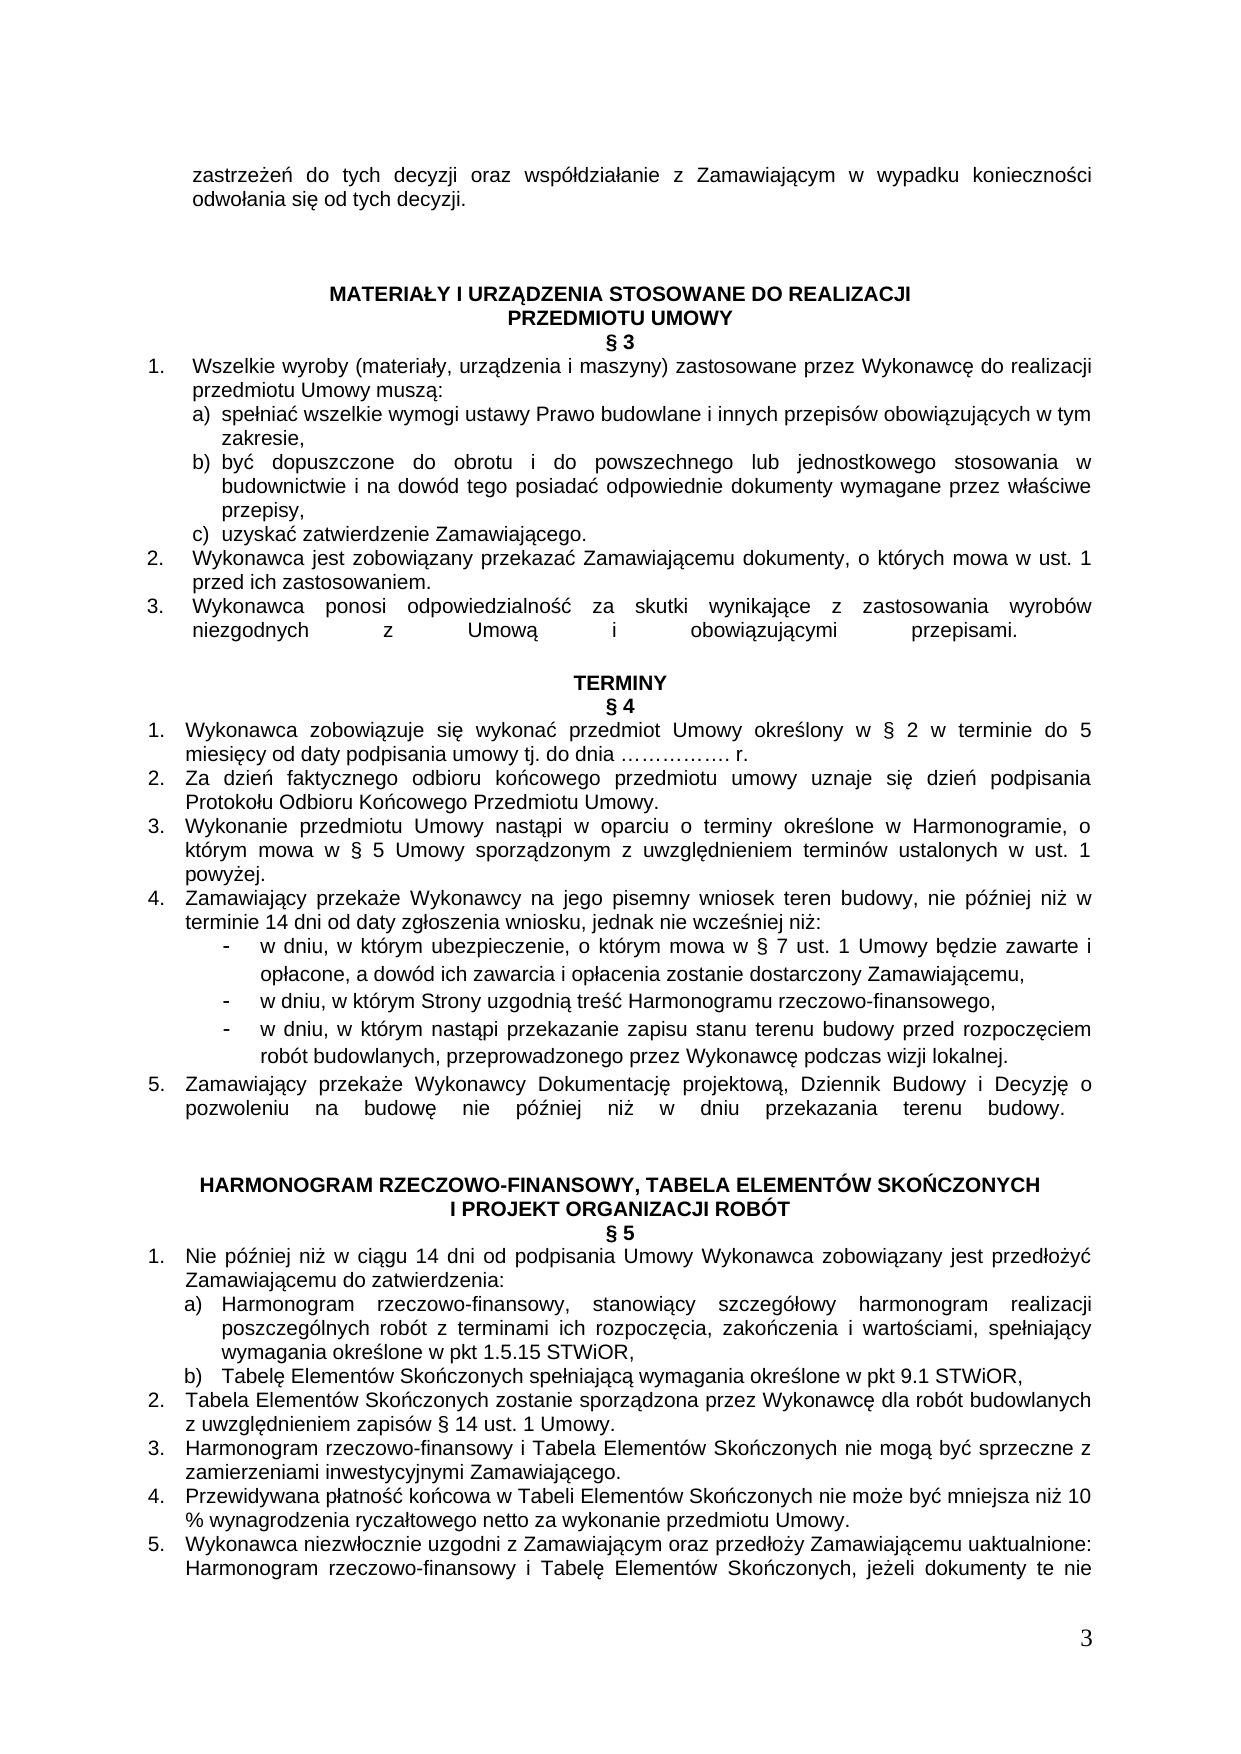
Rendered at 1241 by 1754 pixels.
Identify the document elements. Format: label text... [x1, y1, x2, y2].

list w dniu, w którym nastąpi przekazanie zapisu stanu terenu budowy przed rozpoczęciem robót budowlanych, przeprowadzonego przez Wykonawcę podczas wizji lokalnej. [223, 1017, 1093, 1068]
list Tabela Elementów Skończonych zostanie sporządzona przez Wykonawcę dla robót budowlanych z uwzględnieniem zapisów § 14 ust. 1 Umowy. [148, 1388, 1093, 1436]
list Wykonawca ponosi odpowiedzialność za skutki wynikające z zastosowania wyrobów niezgodnych z Umową i obowiązującymi przepisami. [147, 594, 1093, 670]
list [148, 1532, 1093, 1580]
text PRZEDMIOTU UMOWY [148, 306, 1093, 330]
list w dniu, w którym Strony uzgodnią treść Harmonogramu rzeczowo-finansowego, [223, 989, 1093, 1013]
text MATERIAŁY I URZĄDZENIA STOSOWANE DO REALIZACJI [148, 282, 1093, 306]
list Wszelkie wyroby (materiały, urządzenia i maszyny) zastosowane przez Wykonawcę do realizacji przedmiotu Umowy muszą: [148, 354, 1093, 402]
text § 5 [148, 1220, 1093, 1244]
text I PROJEKT ORGANIZACJI ROBÓT [148, 1196, 1093, 1220]
text HARMONOGRAM RZECZOWO-FINANSOWY, TABELA ELEMENTÓW SKOŃCZONYCH [148, 1172, 1093, 1196]
list Zamawiający przekaże Wykonawcy na jego pisemny wniosek teren budowy, nie później niż w terminie 14 dni od daty zgłoszenia wniosku, jednak nie wcześniej niż: [148, 886, 1093, 934]
list Przewidywana płatność końcowa w Tabeli Elementów Skończonych nie może być mniejsza niż 10 % wynagrodzenia ryczałtowego netto za wykonanie przedmiotu Umowy. [148, 1484, 1093, 1532]
text § 3 [148, 330, 1093, 354]
text TERMINY [148, 670, 1093, 694]
list uzyskać zatwierdzenie Zamawiającego. [192, 522, 1093, 546]
list Harmonogram rzeczowo-finansowy i Tabela Elementów Skończonych nie mogą być sprzeczne z zamierzeniami inwestycyjnymi Zamawiającego. [148, 1436, 1093, 1484]
list w dniu, w którym ubezpieczenie, o którym mowa w § 7 ust. 1 Umowy będzie zawarte i opłacone, a dowód ich zawarcia i opłacenia zostanie dostarczony Zamawiającemu, [223, 934, 1093, 986]
list być dopuszczone do obrotu i do powszechnego lub jednostkowego stosowania w budownictwie i na dowód tego posiadać odpowiednie dokumenty wymagane przez właściwe przepisy, [192, 450, 1093, 522]
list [147, 162, 1093, 210]
list Nie później niż w ciągu 14 dni od podpisania Umowy Wykonawca zobowiązany jest przedłożyć Zamawiającemu do zatwierdzenia: [148, 1244, 1093, 1292]
list Wykonawca jest zobowiązany przekazać Zamawiającemu dokumenty, o których mowa w ust. 1 przed ich zastosowaniem. [147, 546, 1093, 594]
text § 4 [148, 694, 1093, 718]
list Wykonawca zobowiązuje się wykonać przedmiot Umowy określony w § 2 w terminie do 5 miesięcy od daty podpisania umowy tj. do dnia ……………. r. [148, 718, 1093, 766]
list Zamawiający przekaże Wykonawcy Dokumentację projektową, Dziennik Budowy i Decyzję o pozwoleniu na budowę nie później niż w dniu przekazania terenu budowy. [148, 1072, 1093, 1148]
list spełniać wszelkie wymogi ustawy Prawo budowlane i innych przepisów obowiązujących w tym zakresie, [192, 402, 1093, 450]
list Za dzień faktycznego odbioru końcowego przedmiotu umowy uznaje się dzień podpisania Protokołu Odbioru Końcowego Przedmiotu Umowy. [148, 766, 1093, 814]
list Wykonanie przedmiotu Umowy nastąpi w oparciu o terminy określone w Harmonogramie, o którym mowa w § 5 Umowy sporządzonym z uwzględnieniem terminów ustalonych w ust. 1 powyżej. [148, 814, 1093, 886]
list Tabelę Elementów Skończonych spełniającą wymagania określone w pkt 9.1 STWiOR, [184, 1364, 1093, 1388]
list Harmonogram rzeczowo-finansowy, stanowiący szczegółowy harmonogram realizacji poszczególnych robót z terminami ich rozpoczęcia, zakończenia i wartościami, spełniający wymagania określone w pkt 1.5.15 STWiOR, [184, 1292, 1093, 1364]
